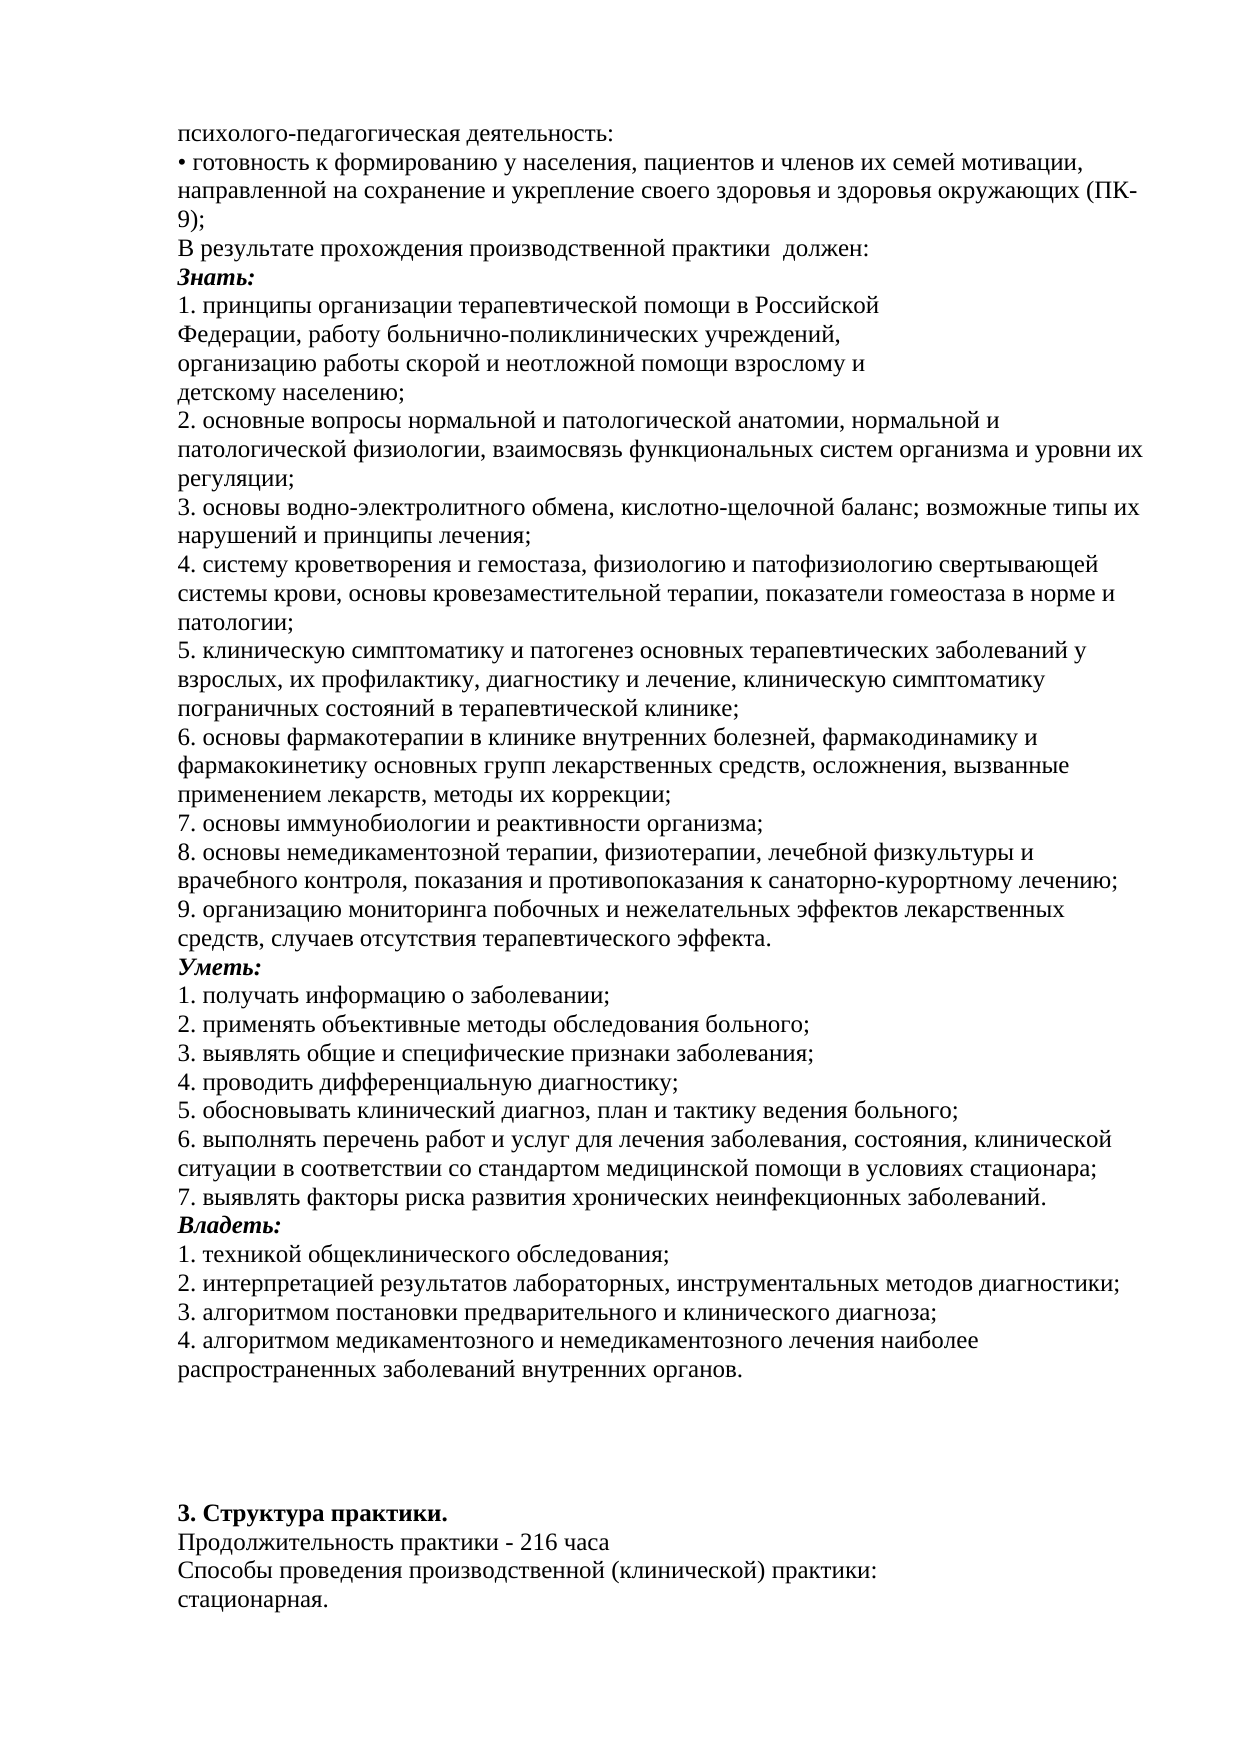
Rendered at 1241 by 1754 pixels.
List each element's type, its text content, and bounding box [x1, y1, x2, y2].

text 1. принципы организации терапевтической помощи в Российской [177, 291, 1152, 319]
text В результате прохождения производственной практики должен: [177, 233, 1152, 262]
text 1. получать информацию о заболевании; [177, 981, 1152, 1009]
text 2. интерпретацией результатов лабораторных, инструментальных методов диагностики; [177, 1268, 1152, 1297]
text Продолжительность практики - 216 часа [177, 1527, 1152, 1556]
text Знать: [177, 262, 1152, 291]
text 1. техникой общеклинического обследования; [177, 1239, 1152, 1268]
text Уметь: [177, 952, 1152, 981]
text 7. основы иммунобиологии и реактивности организма; [177, 808, 1152, 837]
text организацию работы скорой и неотложной помощи взрослому и [177, 348, 1152, 377]
text 2. применять объективные методы обследования больного; [177, 1009, 1152, 1038]
text 5. обосновывать клинический диагноз, план и тактику ведения больного; [177, 1096, 1152, 1124]
text стационарная. [177, 1584, 1152, 1613]
text 3. алгоритмом постановки предварительного и клинического диагноза; [177, 1297, 1152, 1326]
text 4. проводить дифференциальную диагностику; [177, 1067, 1152, 1096]
text 4. систему кроветворения и гемостаза, физиологию и патофизиологию свертывающей системы крови, основы кровезаместительной терапии, показатели гомеостаза в норме и патологии; [177, 549, 1152, 636]
text 4. алгоритмом медикаментозного и немедикаментозного лечения наиболее распространенных заболеваний внутренних органов. [177, 1326, 1152, 1383]
text 8. основы немедикаментозной терапии, физиотерапии, лечебной физкультуры и врачебного контроля, показания и противопоказания к санаторно-курортному лечению; [177, 837, 1152, 894]
text 3. выявлять общие и специфические признаки заболевания; [177, 1038, 1152, 1067]
text • готовность к формированию у населения, пациентов и членов их семей мотивации, направленной на сохранение и укрепление своего здоровья и здоровья окружающих (ПК-9); [177, 147, 1152, 233]
text детскому населению; [177, 377, 1152, 406]
text 6. выполнять перечень работ и услуг для лечения заболевания, состояния, клинической ситуации в соответствии со стандартом медицинской помощи в условиях стационара; [177, 1124, 1152, 1182]
text 9. организацию мониторинга побочных и нежелательных эффектов лекарственных средств, случаев отсутствия терапевтического эффекта. [177, 894, 1152, 952]
text 7. выявлять факторы риска развития хронических неинфекционных заболеваний. [177, 1182, 1152, 1211]
text 5. клиническую симптоматику и патогенез основных терапевтических заболеваний у взрослых, их профилактику, диагностику и лечение, клиническую симптоматику пограничных состояний в терапевтической клинике; [177, 636, 1152, 722]
text 3. Структура практики. [177, 1498, 1152, 1527]
text 3. основы водно-электролитного обмена, кислотно-щелочной баланс; возможные типы их нарушений и принципы лечения; [177, 492, 1152, 549]
text 2. основные вопросы нормальной и патологической анатомии, нормальной и патологической физиологии, взаимосвязь функциональных систем организма и уровни их регуляции; [177, 406, 1152, 492]
text 6. основы фармакотерапии в клинике внутренних болезней, фармакодинамику и фармакокинетику основных групп лекарственных средств, осложнения, вызванные применением лекарств, методы их коррекции; [177, 722, 1152, 808]
text Федерации, работу больнично-поликлинических учреждений, [177, 319, 1152, 348]
text Способы проведения производственной (клинической) практики: [177, 1556, 1152, 1584]
text Владеть: [177, 1211, 1152, 1239]
text психолого-педагогическая деятельность: [177, 118, 1152, 147]
